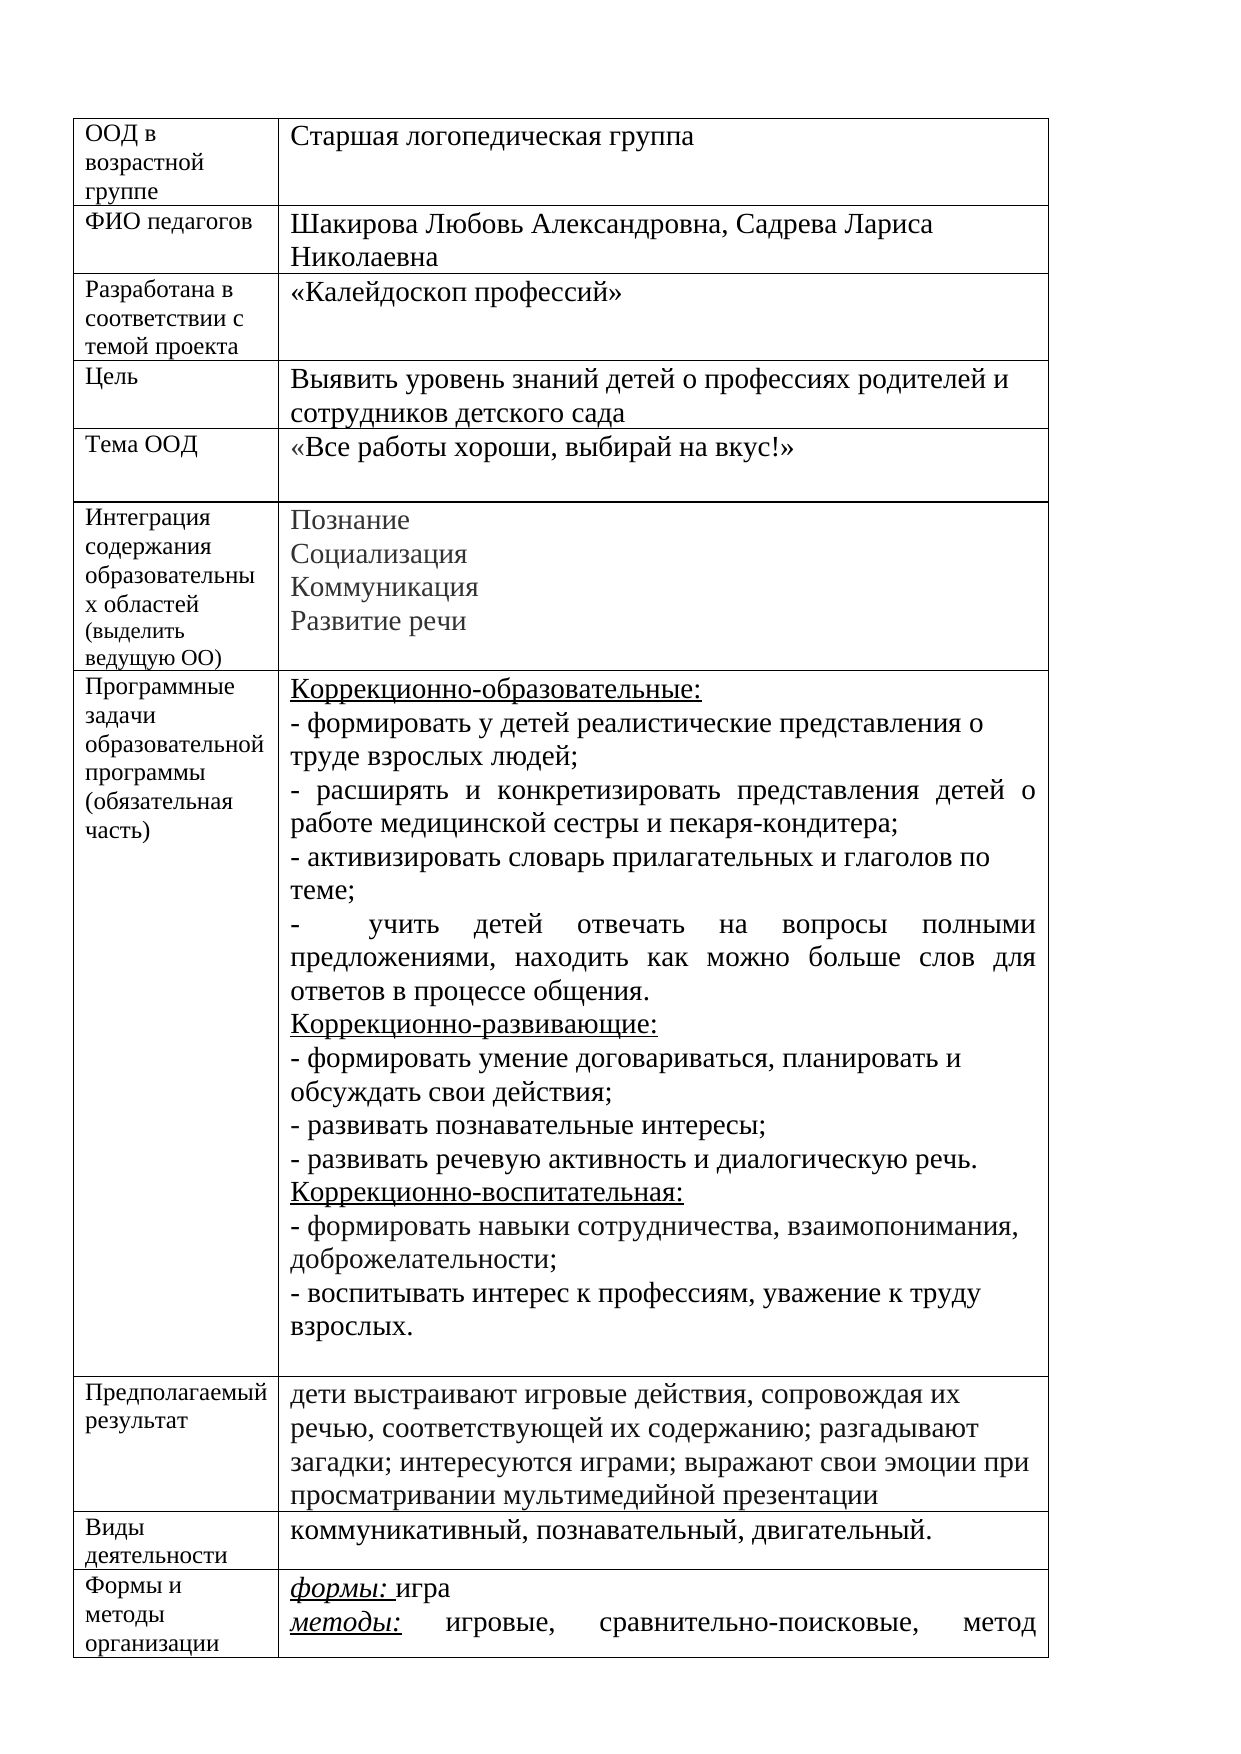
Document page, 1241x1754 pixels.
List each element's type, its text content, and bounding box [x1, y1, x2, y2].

table_cell Программные задачи образовательной программы (обязательная часть) [74, 671, 278, 1376]
table_header Старшая логопедическая группа [279, 119, 1048, 205]
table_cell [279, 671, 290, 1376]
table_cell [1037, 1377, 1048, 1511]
table_cell «Все работы хороши, выбирай на вкус!» [279, 429, 1048, 501]
table_cell Виды деятельности [74, 1512, 278, 1569]
table_cell ФИО педагогов [74, 206, 278, 273]
table_cell Познание Социализация Коммуникация Развитие речи [279, 503, 1048, 670]
table_cell Предполагаемый результат [74, 1377, 278, 1511]
table_cell Разработана в соответствии с темой проекта [74, 274, 278, 360]
table_cell Тема ООД [74, 429, 278, 501]
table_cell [279, 1570, 1048, 1657]
table_cell Интеграция содержания образовательных областей (выделить ведущую ОО) [74, 503, 278, 670]
table_cell коммуникативный, познавательный, двигательный. [279, 1512, 1048, 1569]
table_header ООД в возрастной группе [74, 119, 278, 205]
table_cell Шакирова Любовь Александровна, Садрева Лариса Николаевна [279, 206, 1048, 273]
table_cell Выявить уровень знаний детей о профессиях родителей и сотрудников детского сада [279, 361, 1048, 428]
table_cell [74, 1570, 278, 1657]
table_cell Цель [74, 361, 278, 428]
table_cell «Калейдоскоп профессий» [279, 274, 1048, 360]
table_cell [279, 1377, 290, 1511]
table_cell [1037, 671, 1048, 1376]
